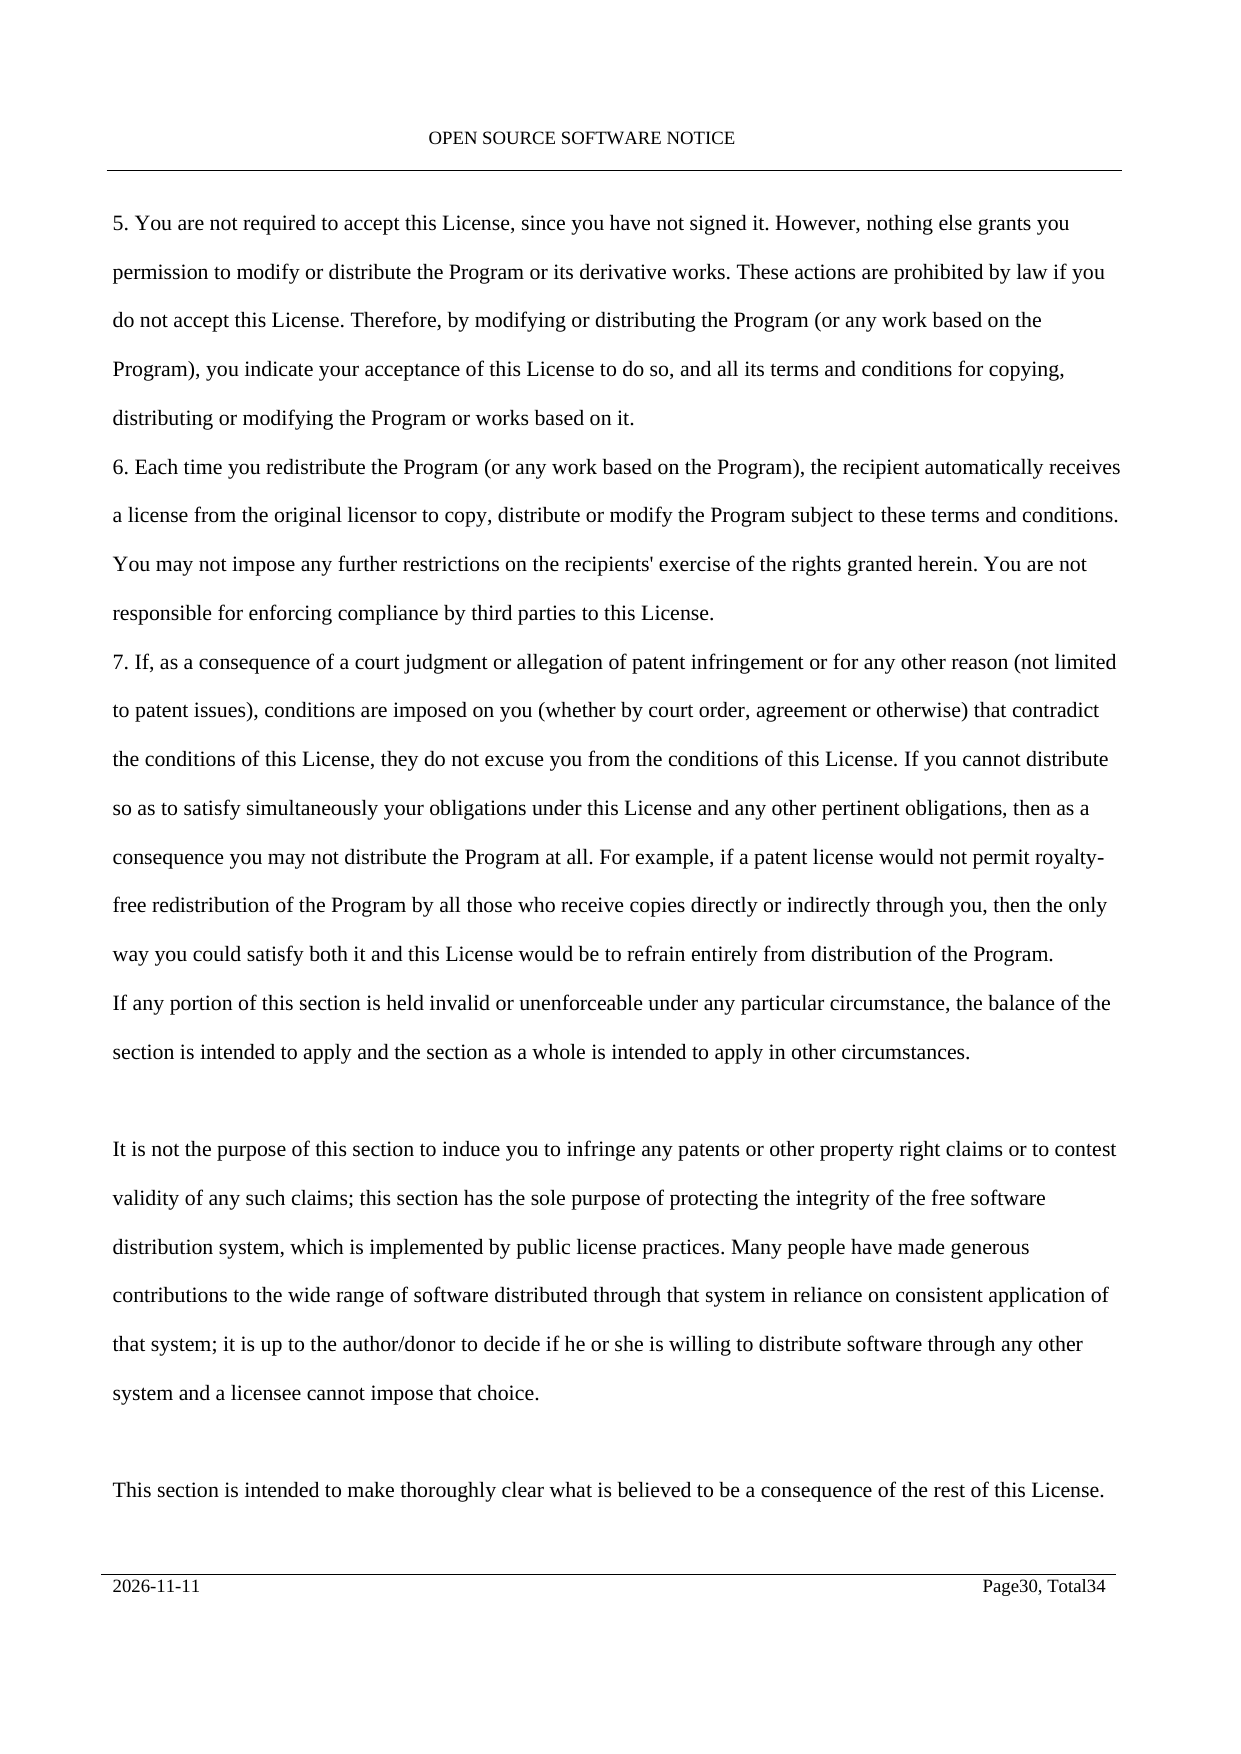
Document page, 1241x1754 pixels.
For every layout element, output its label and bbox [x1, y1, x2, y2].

text [112, 206, 1128, 1506]
